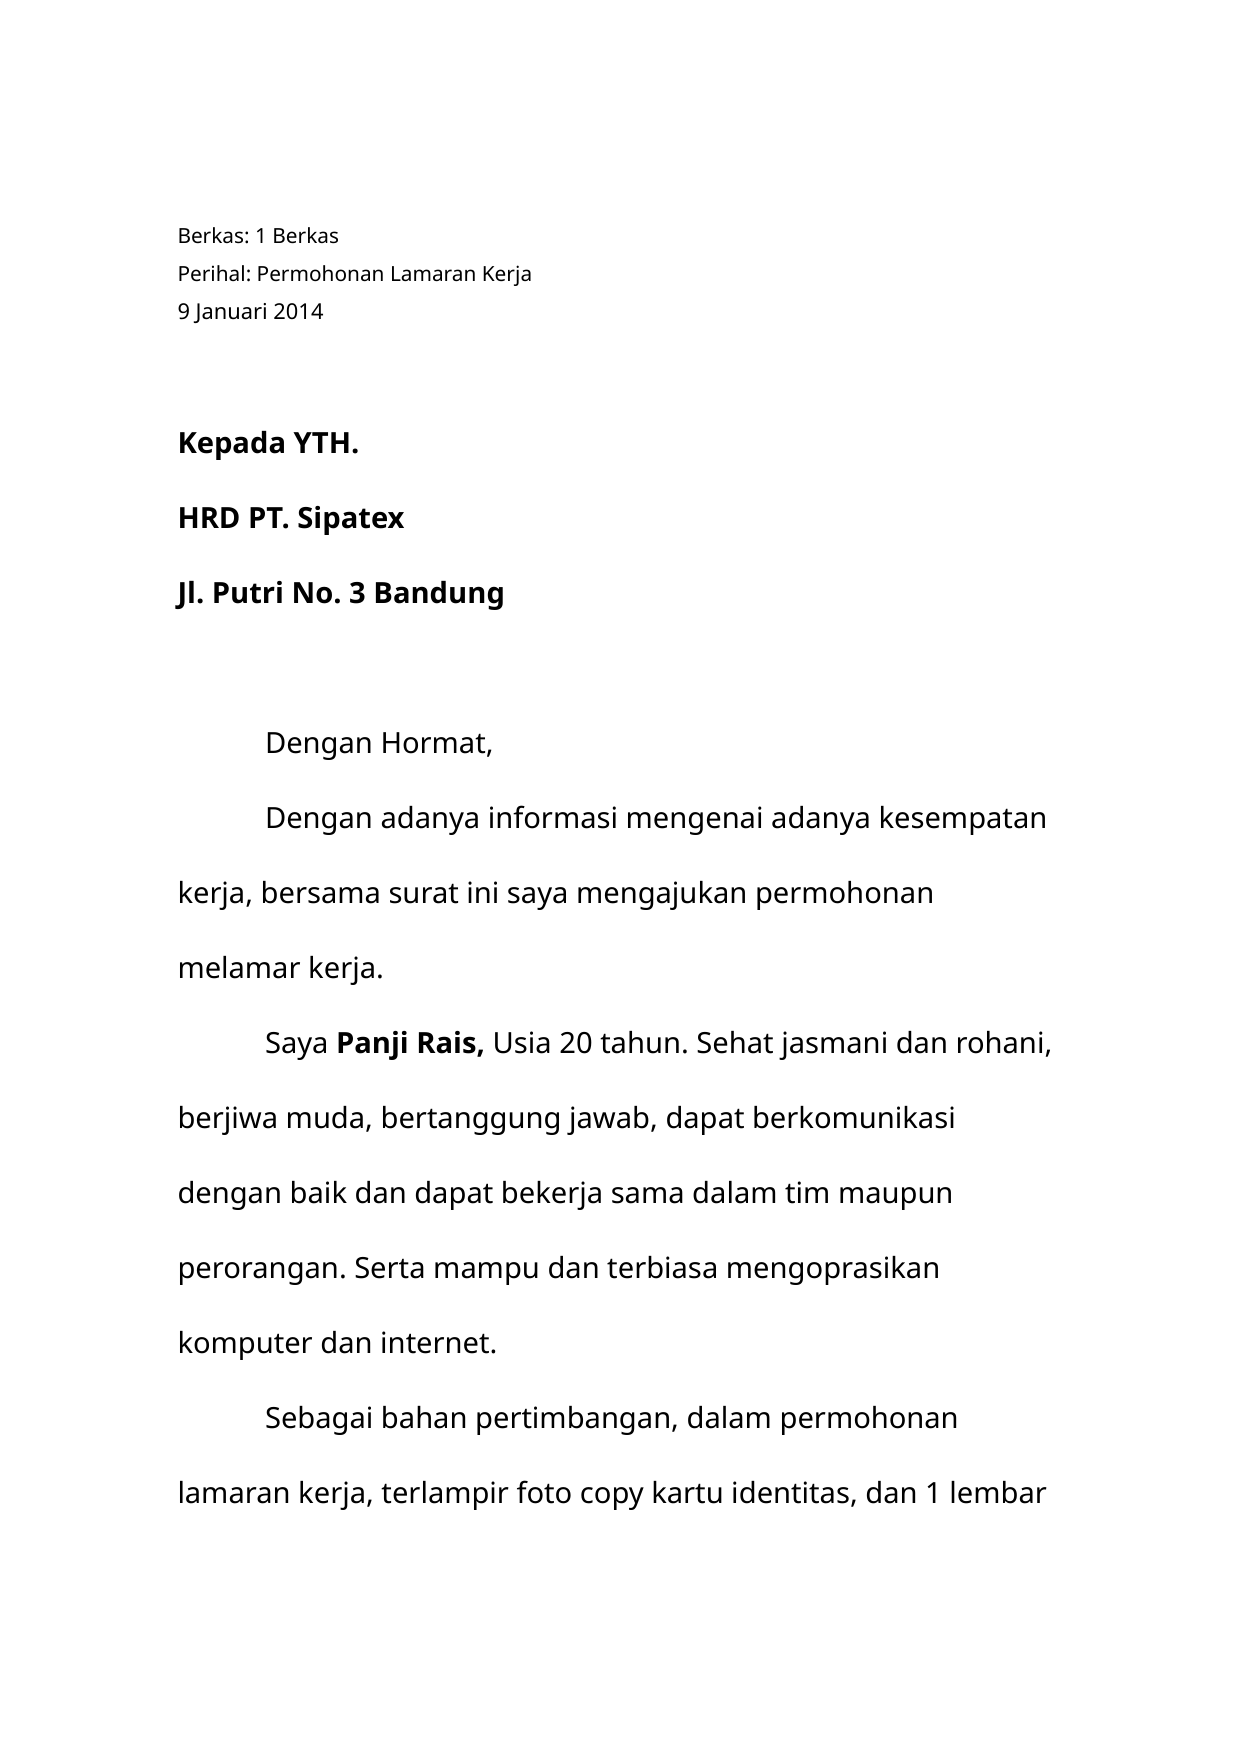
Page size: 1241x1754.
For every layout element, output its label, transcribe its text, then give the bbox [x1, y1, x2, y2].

text Perihal: Permohonan Lamaran Kerja [177, 254, 1063, 292]
text Dengan Hormat, [177, 704, 1063, 779]
text Dengan adanya informasi mengenai adanya kesempatan kerja, bersama surat ini saya mengajukan permohonan melamar kerja. [177, 779, 1063, 1004]
text Berkas: 1 Berkas [177, 217, 1063, 254]
text Jl. Putri No. 3 Bandung [177, 554, 1063, 629]
text Saya Panji Rais, Usia 20 tahun. Sehat jasmani dan rohani, berjiwa muda, bertanggung jawab, dapat berkomunikasi dengan baik dan dapat bekerja sama dalam tim maupun perorangan. Serta mampu dan terbiasa mengoprasikan komputer dan internet. [177, 1004, 1063, 1379]
text HRD PT. Sipatex [177, 479, 1063, 554]
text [177, 1379, 1063, 1529]
text Kepada YTH. [177, 404, 1063, 479]
text 9 Januari 2014 [177, 292, 1063, 329]
